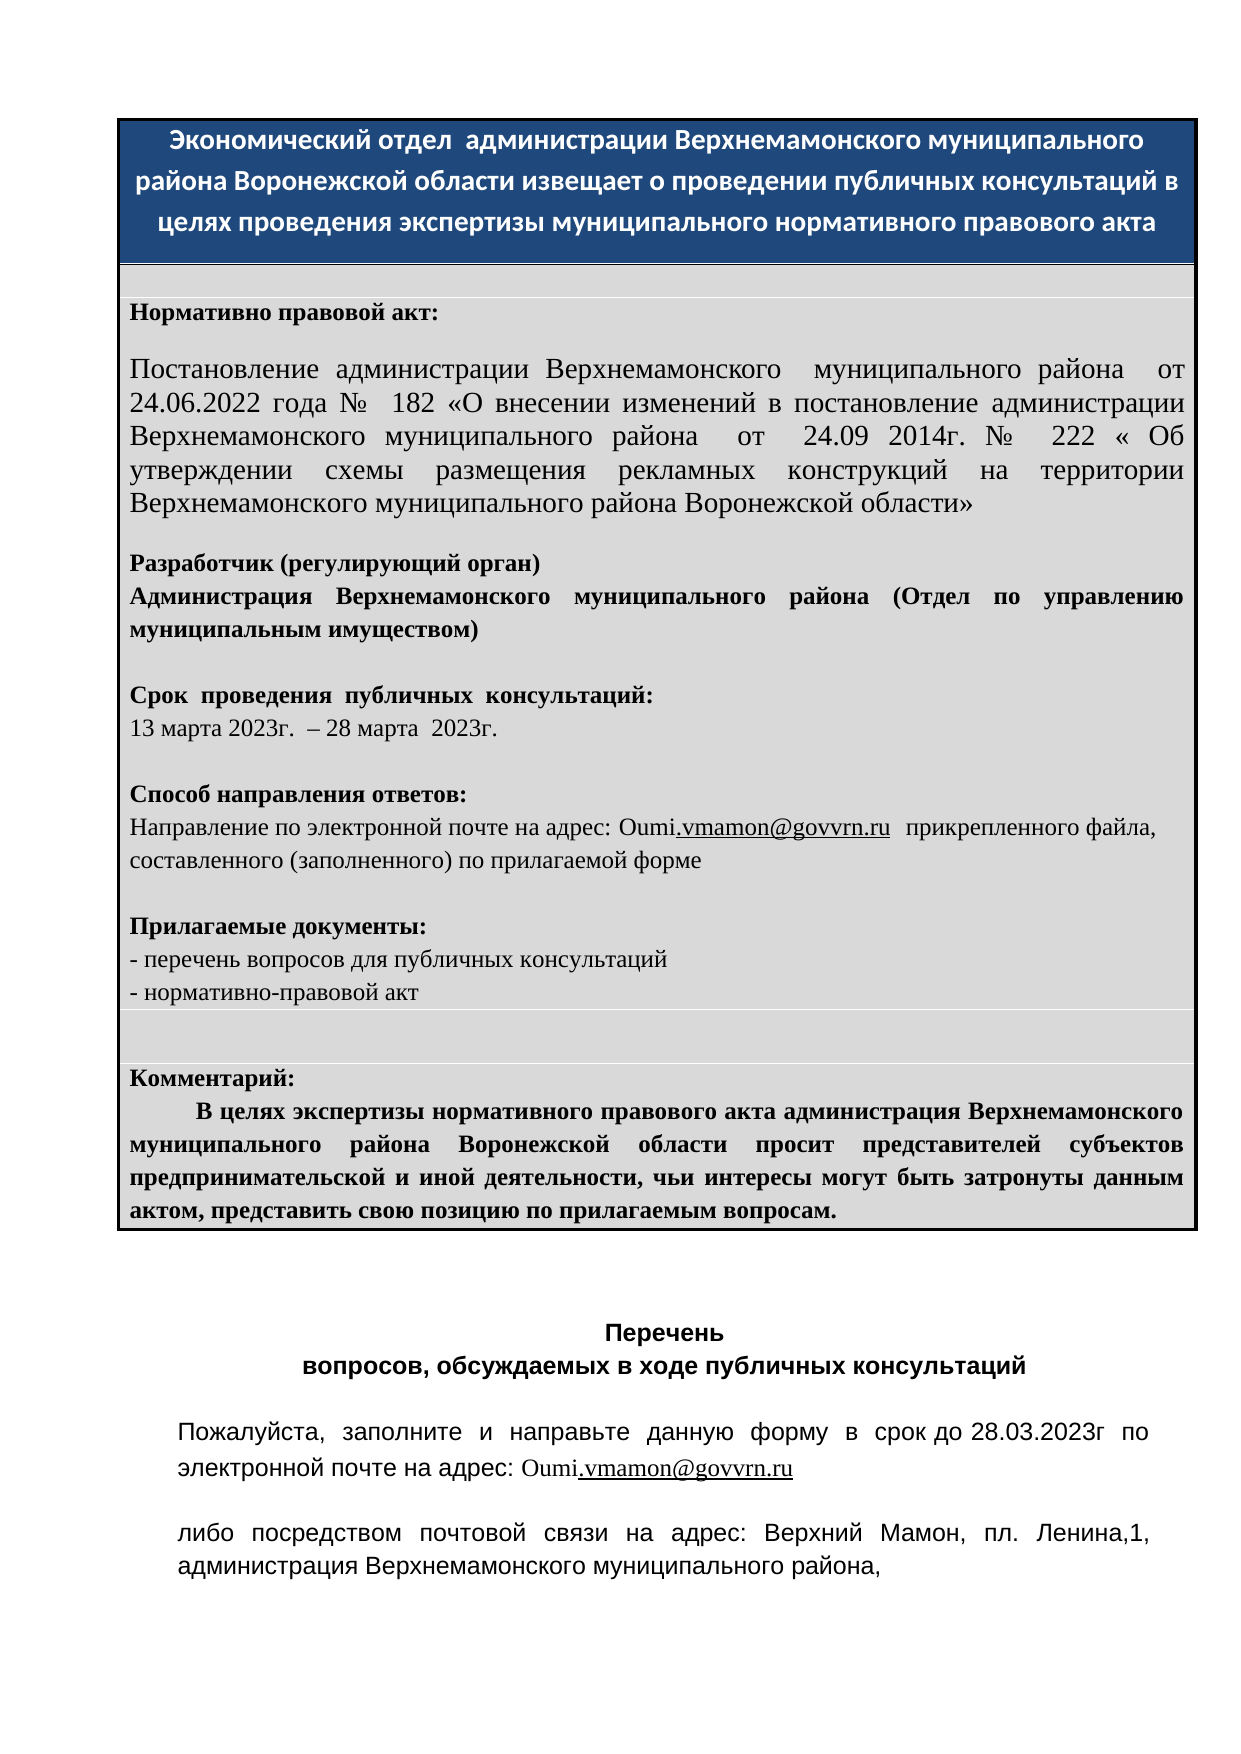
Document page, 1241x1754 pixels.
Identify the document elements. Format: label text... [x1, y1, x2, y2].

text Перечень [177, 1318, 1152, 1347]
table_cell Прилагаемые документы: - перечень вопросов для публичных консультаций - нормативно-правовой акт [120, 911, 1194, 1009]
text Пожалуйста, заполните и направьте данную форму в срок до 28.03.2023г по электронной почте на адрес: Oumi.vmamon@govvrn.ru [177, 1417, 1152, 1485]
table_cell [120, 265, 1194, 297]
text либо посредством почтовой связи на адрес: Верхний Мамон, пл. Ленина,1, администрация Верхнемамонского муниципального района, [177, 1518, 1152, 1580]
table_cell Комментарий: В целях экспертизы нормативного правового акта администрация Верхнемамонского муниципального района Воронежской области просит представителей субъектов предпринимательской и иной деятельности, чьи интересы могут быть затронуты данным актом, представить свою позицию по прилагаемым вопросам. [120, 1064, 1194, 1228]
table_cell Нормативно правовой акт: Постановление администрации Верхнемамонского муниципального района от 24.06.2022 года № 182 «О внесении изменений в постановление администрации Верхнемамонского муниципального района от 24.09 2014г. № 222 « Об утверждении схемы размещения рекламных конструкций на территории Верхнемамонского муниципального района Воронежской области» [120, 298, 1194, 548]
table_header Экономический отдел администрации Верхнемамонского муниципального района Воронежской области извещает о проведении публичных консультаций в целях проведения экспертизы муниципального нормативного правового акта [120, 121, 1194, 263]
table_cell Способ направления ответов: Направление по электронной почте на адрес: Oumi.vmamon@govvrn.ru прикрепленного файла, составленного (заполненного) по прилагаемой форме [120, 779, 1194, 911]
text вопросов, обсуждаемых в ходе публичных консультаций [177, 1351, 1152, 1379]
table_cell [120, 1010, 1194, 1063]
table_cell Разработчик (регулирующий орган) Администрация Верхнемамонского муниципального района (Отдел по управлению муниципальным имуществом) [120, 548, 1194, 680]
table_cell Срок проведения публичных консультаций: 13 марта 2023г. – 28 марта 2023г. [120, 680, 1194, 779]
